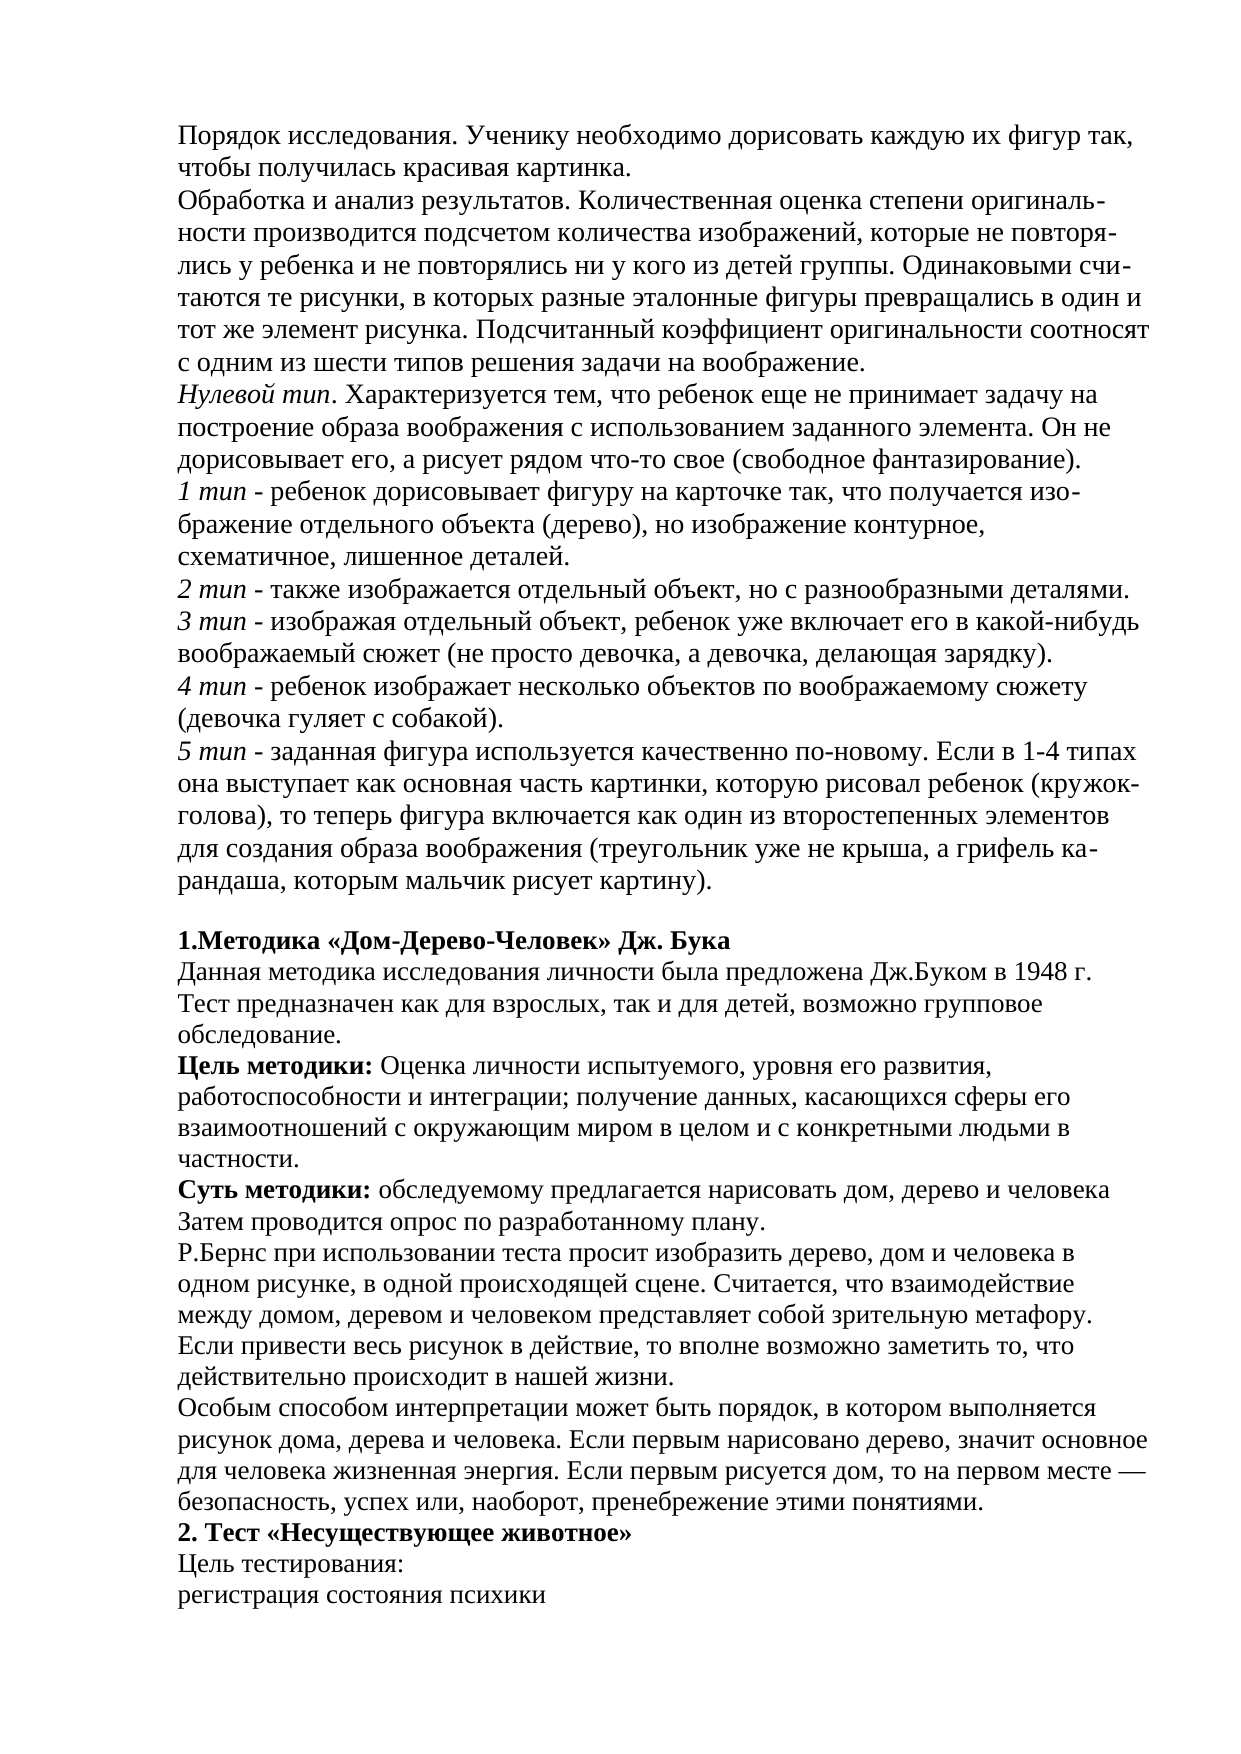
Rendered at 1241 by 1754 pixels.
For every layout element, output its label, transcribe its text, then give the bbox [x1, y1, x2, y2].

text Суть методики: обследуемому предлагается нарисовать дом, дерево и человека Затем проводится опрос по разработанному плану. [177, 1173, 1152, 1236]
text Цель тестирования: [177, 1547, 1152, 1578]
text Данная методика исследования личности была предложена Дж.Буком в 1948 г. Тест предназначен как для взрослых, так и для детей, возможно групповое обследование. [177, 956, 1152, 1049]
text 1.Методика «Дом-Дерево-Человек» Дж. Бука [177, 924, 1152, 956]
text регистрация состояния психики [177, 1578, 1152, 1609]
text Обработка и анализ результатов. Количественная оценка степени оригинальности производится подсчетом количества изображений, которые не повторялись у ребенка и не повторялись ни у кого из детей группы. Одинаковыми считаются те рисунки, в которых разные эталонные фигуры превращались в один и тот же элемент рисунка. Подсчитанный коэффициент оригинальности соотносят с одним из шести типов решения задачи на воображение. [177, 183, 1152, 377]
text 2 тип - также изображается отдельный объект, но с разнообразными деталями. [177, 572, 1152, 604]
text Р.Бернс при использовании теста просит изобразить дерево, дом и человека в одном рисунке, в одной происходящей сцене. Считается, что взаимодействие между домом, деревом и человеком представляет собой зрительную метафору. Если привести весь рисунок в действие, то вполне возможно заметить то, что действительно происходит в нашей жизни. [177, 1236, 1152, 1392]
text Особым способом интерпретации может быть порядок, в котором выполняется рисунок дома, дерева и человека. Если первым нарисовано дерево, значит основное для человека жизненная энергия. Если первым рисуется дом, то на первом месте — безопасность, успех или, наоборот, пренебрежение этими понятиями. [177, 1392, 1152, 1516]
text Порядок исследования. Ученику необходимо дорисовать каждую их фигур так, чтобы получилась красивая картинка. [177, 118, 1152, 183]
text 5 тип - заданная фигура используется качественно по-новому. Если в 1-4 типах она выступает как основная часть картинки, которую рисовал ребенок (кружок-голова), то теперь фигура включается как один из второстепенных элементов для создания образа воображения (треугольник уже не крыша, а грифель карандаша, которым мальчик рисует картину). [177, 734, 1152, 896]
text Нулевой тип. Характеризуется тем, что ребенок еще не принимает задачу на построение образа воображения с использованием заданного элемента. Он не дорисовывает его, а рисует рядом что-то свое (свободное фантазирование). [177, 377, 1152, 474]
text 3 тип - изображая отдельный объект, ребенок уже включает его в какой-нибудь воображаемый сюжет (не просто девочка, а девочка, делающая зарядку). [177, 604, 1152, 669]
text Цель методики: Оценка личности испытуемого, уровня его развития, работоспособности и интеграции; получение данных, касающихся сферы его взаимоотношений с окружающим миром в целом и с конкретными людьми в частности. [177, 1049, 1152, 1173]
text 2. Тест «Несуществующее животное» [177, 1516, 1152, 1547]
text 4 тип - ребенок изображает несколько объектов по воображаемому сюжету (девочка гуляет с собакой). [177, 669, 1152, 734]
text 1 тип - ребенок дорисовывает фигуру на карточке так, что получается изображение отдельного объекта (дерево), но изображение контурное, схематичное, лишенное деталей. [177, 474, 1152, 572]
